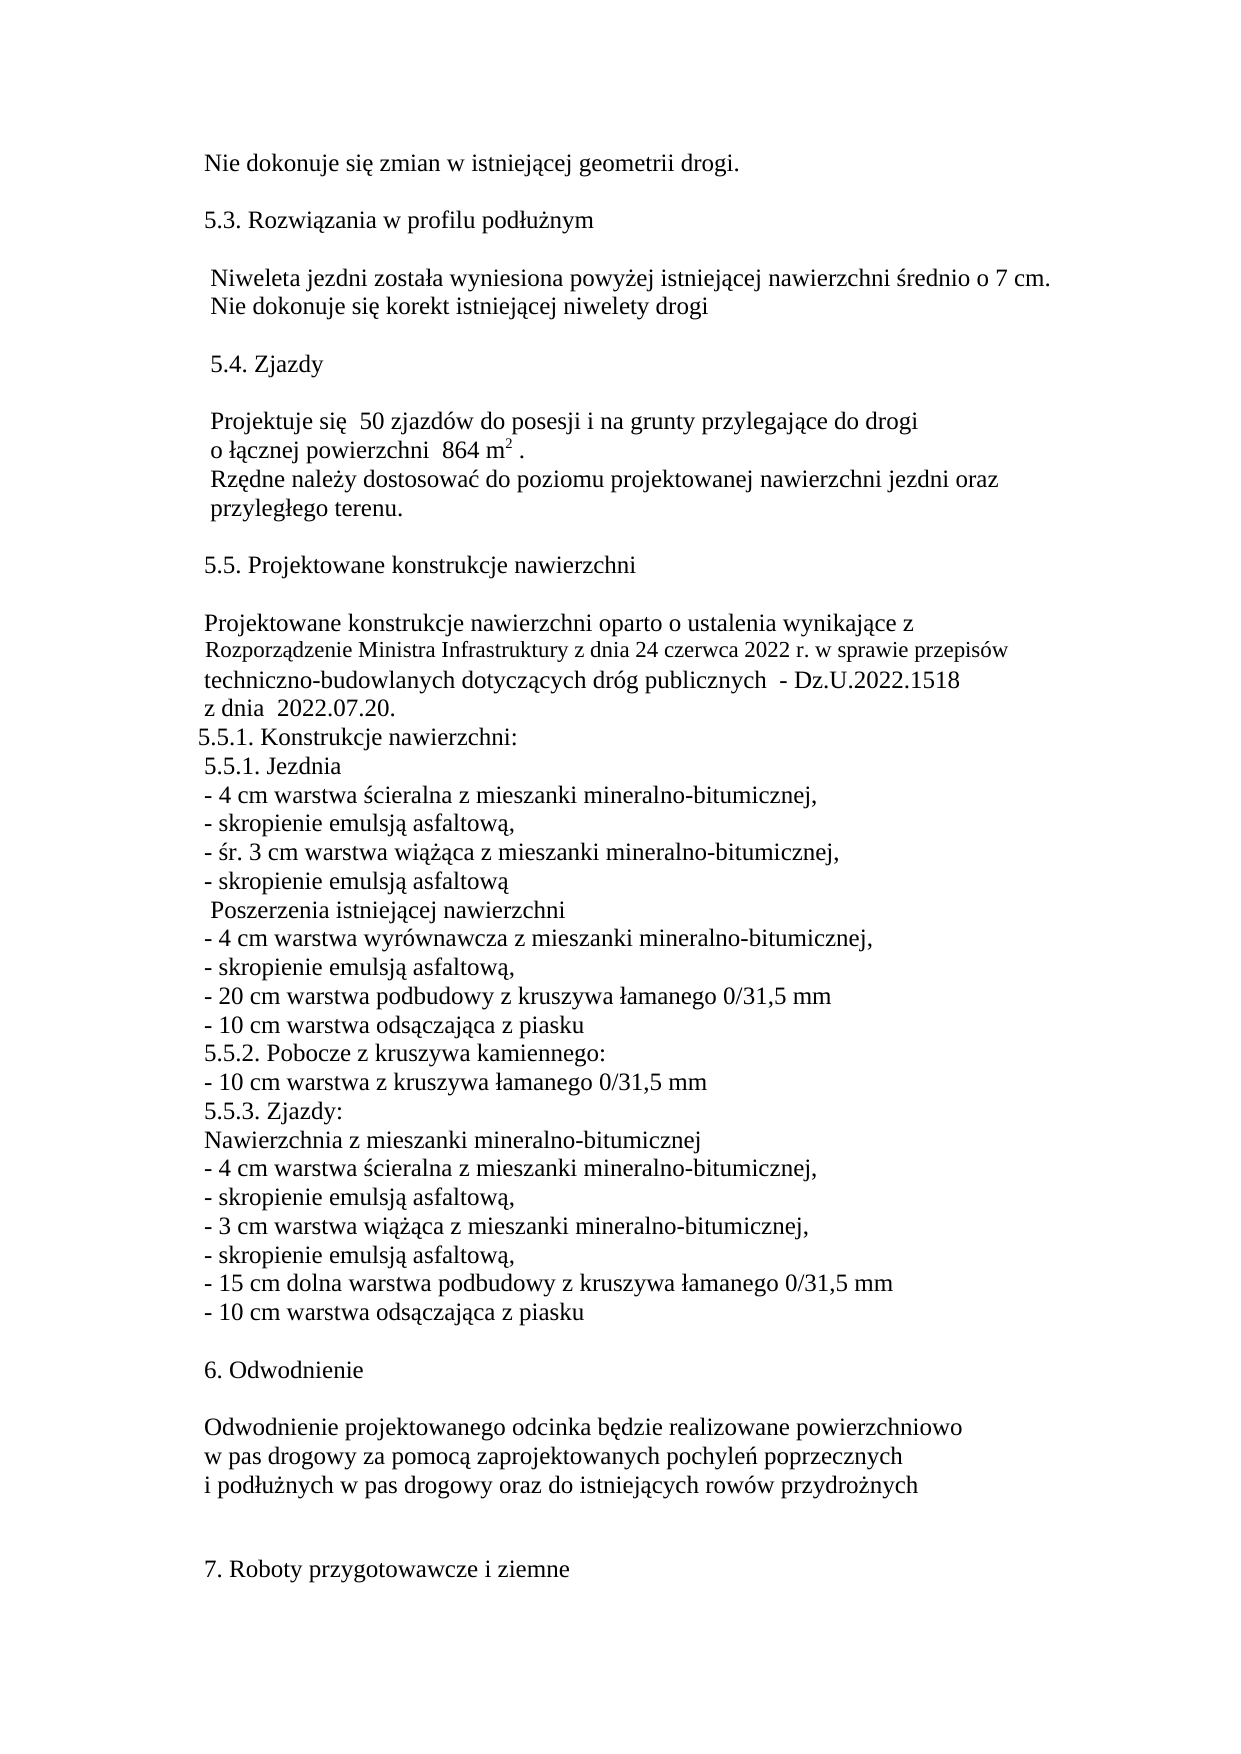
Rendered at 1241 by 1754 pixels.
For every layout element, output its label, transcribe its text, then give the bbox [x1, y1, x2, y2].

text 6. Odwodnienie [148, 1355, 1093, 1383]
text Nawierzchnia z mieszanki mineralno-bitumicznej [148, 1125, 1093, 1153]
text - 3 cm warstwa wiążąca z mieszanki mineralno-bitumicznej, [148, 1211, 1093, 1240]
text i podłużnych w pas drogowy oraz do istniejących rowów przydrożnych [148, 1470, 1093, 1498]
text techniczno-budowlanych dotyczących dróg publicznych - Dz.U.2022.1518 [148, 665, 1093, 693]
text Rozporządzenie Ministra Infrastruktury z dnia 24 czerwca 2022 r. w sprawie przepisów [148, 636, 1093, 663]
text - 4 cm warstwa ścieralna z mieszanki mineralno-bitumicznej, [148, 780, 1093, 808]
text - 10 cm warstwa odsączająca z piasku [148, 1010, 1093, 1038]
text Nie dokonuje się korekt istniejącej niwelety drogi [148, 291, 1093, 320]
text o łącznej powierzchni 864 m2 . [148, 435, 1093, 464]
text 5.4. Zjazdy [148, 349, 1093, 378]
text - skropienie emulsją asfaltową, [148, 952, 1093, 981]
text 5.5.3. Zjazdy: [148, 1096, 1093, 1125]
text przyległego terenu. [148, 493, 1093, 521]
text Projektowane konstrukcje nawierzchni oparto o ustalenia wynikające z [148, 608, 1093, 636]
text Projektuje się 50 zjazdów do posesji i na grunty przylegające do drogi [148, 406, 1093, 435]
text Rzędne należy dostosować do poziomu projektowanej nawierzchni jezdni oraz [148, 464, 1093, 493]
text - skropienie emulsją asfaltową, [148, 808, 1093, 837]
text - skropienie emulsją asfaltową [148, 866, 1093, 895]
text Nie dokonuje się zmian w istniejącej geometrii drogi. [148, 148, 1093, 176]
text - skropienie emulsją asfaltową, [148, 1182, 1093, 1211]
text w pas drogowy za pomocą zaprojektowanych pochyleń poprzecznych [148, 1441, 1093, 1470]
text Niweleta jezdni została wyniesiona powyżej istniejącej nawierzchni średnio o 7 cm. [148, 263, 1093, 291]
text Poszerzenia istniejącej nawierzchni [148, 895, 1093, 923]
text - 10 cm warstwa z kruszywa łamanego 0/31,5 mm [148, 1067, 1093, 1096]
text - 10 cm warstwa odsączająca z piasku [148, 1297, 1093, 1326]
text 5.5.1. Konstrukcje nawierzchni: [148, 722, 1093, 751]
text Odwodnienie projektowanego odcinka będzie realizowane powierzchniowo [148, 1412, 1093, 1441]
text - śr. 3 cm warstwa wiążąca z mieszanki mineralno-bitumicznej, [148, 837, 1093, 866]
text - skropienie emulsją asfaltową, [148, 1240, 1093, 1268]
text 5.3. Rozwiązania w profilu podłużnym [148, 205, 1093, 234]
text 5.5. Projektowane konstrukcje nawierzchni [148, 550, 1093, 579]
text 5.5.2. Pobocze z kruszywa kamiennego: [148, 1038, 1093, 1067]
text - 20 cm warstwa podbudowy z kruszywa łamanego 0/31,5 mm [148, 981, 1093, 1010]
text 7. Roboty przygotowawcze i ziemne [148, 1554, 1093, 1583]
text - 4 cm warstwa ścieralna z mieszanki mineralno-bitumicznej, [148, 1153, 1093, 1182]
text z dnia 2022.07.20. [148, 693, 1093, 722]
text 5.5.1. Jezdnia [148, 751, 1093, 780]
text - 4 cm warstwa wyrównawcza z mieszanki mineralno-bitumicznej, [148, 923, 1093, 952]
text - 15 cm dolna warstwa podbudowy z kruszywa łamanego 0/31,5 mm [148, 1268, 1093, 1297]
